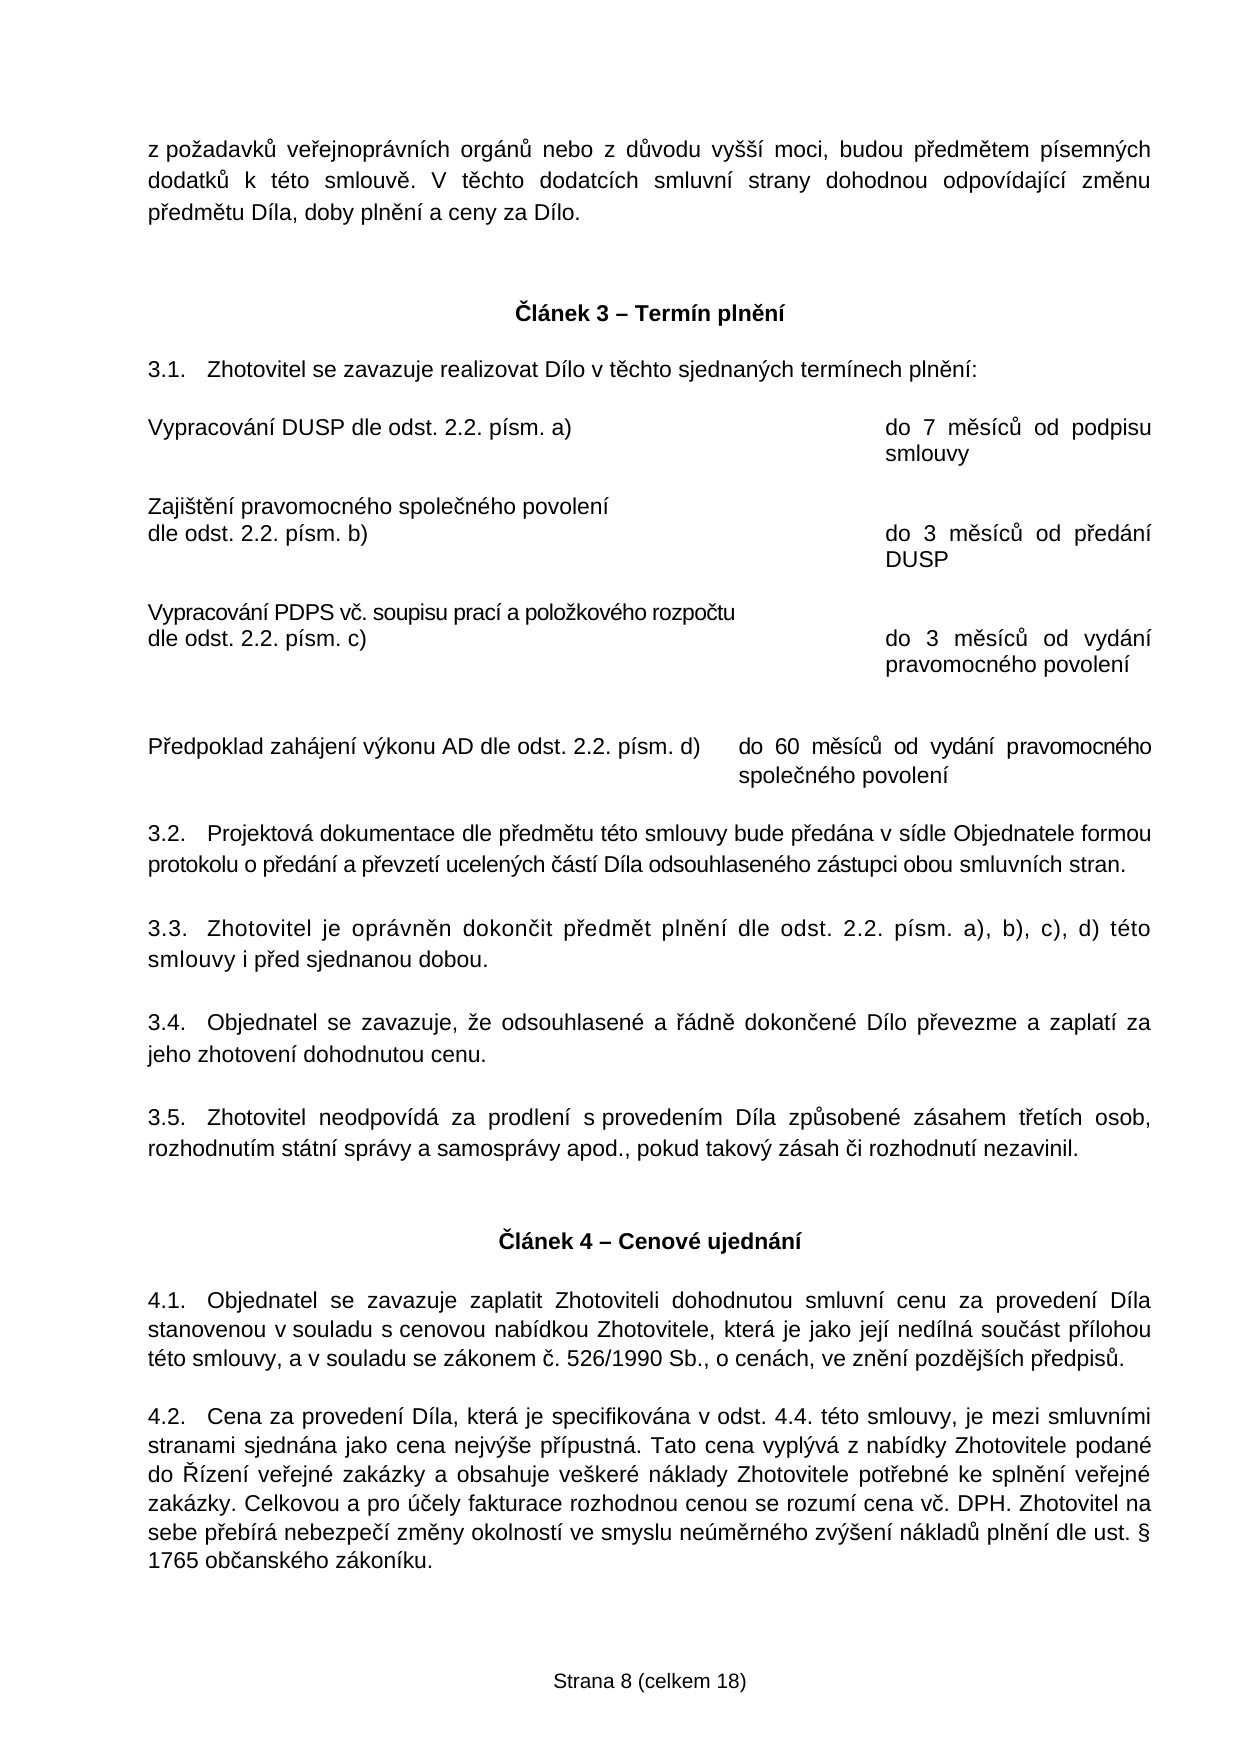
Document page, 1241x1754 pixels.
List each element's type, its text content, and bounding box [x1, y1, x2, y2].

text 3.3. Zhotovitel je oprávněn dokončit předmět plnění dle odst. 2.2. písm. a), b), c), d) této smlouvy i před sjednanou dobou. [148, 914, 1152, 972]
list Objednatel se zavazuje, že odsouhlasené a řádně dokončené Dílo převezme a zaplatí za jeho zhotovení dohodnutou cenu. [148, 1009, 1152, 1067]
text dle odst. 2.2. písm. c) do 3 měsíců od vydání pravomocného povolení [148, 625, 1152, 678]
text Článek 3 – Termín plnění [148, 299, 1152, 326]
text Článek 4 – Cenové ujednání [148, 1228, 1152, 1254]
list Zhotovitel se zavazuje realizovat Dílo v těchto sjednaných termínech plnění: [148, 356, 1152, 382]
list Objednatel se zavazuje zaplatit Zhotoviteli dohodnutou smluvní cenu za provedení Díla stanovenou v souladu s cenovou nabídkou Zhotovitele, která je jako její nedílná součást přílohou této smlouvy, a v souladu se zákonem č. 526/1990 Sb., o cenách, ve znění pozdějších předpisů. [148, 1287, 1152, 1371]
text Vypracování PDPS vč. soupisu prací a položkového rozpočtu [148, 598, 1152, 625]
text 3.2. Projektová dokumentace dle předmětu této smlouvy bude předána v sídle Objednatele formou protokolu o předání a převzetí ucelených částí Díla odsouhlaseného zástupci obou smluvních stran. [148, 820, 1152, 878]
text Zajištění pravomocného společného povolení [148, 493, 1152, 519]
text Vypracování DUSP dle odst. 2.2. písm. a) do 7 měsíců od podpisu smlouvy [148, 414, 1152, 467]
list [148, 136, 1152, 225]
text 3.5. Zhotovitel neodpovídá za prodlení s provedením Díla způsobené zásahem třetích osob, rozhodnutím státní správy a samosprávy apod., pokud takový zásah či rozhodnutí nezavinil. [148, 1104, 1152, 1162]
list Cena za provedení Díla, která je specifikována v odst. 4.4. této smlouvy, je mezi smluvními stranami sjednána jako cena nejvýše přípustná. Tato cena vyplývá z nabídky Zhotovitele podané do Řízení veřejné zakázky a obsahuje veškeré náklady Zhotovitele potřebné ke splnění veřejné zakázky. Celkovou a pro účely fakturace rozhodnou cenou se rozumí cena vč. DPH. Zhotovitel na sebe přebírá nebezpečí změny okolností ve smyslu neúměrného zvýšení nákladů plnění dle ust. § 1765 občanského zákoníku. [148, 1403, 1152, 1574]
text dle odst. 2.2. písm. b) do 3 měsíců od předání DUSP [148, 519, 1152, 572]
text Předpoklad zahájení výkonu AD dle odst. 2.2. písm. d) do 60 měsíců od vydání pravomocného společného povolení [148, 733, 1152, 788]
